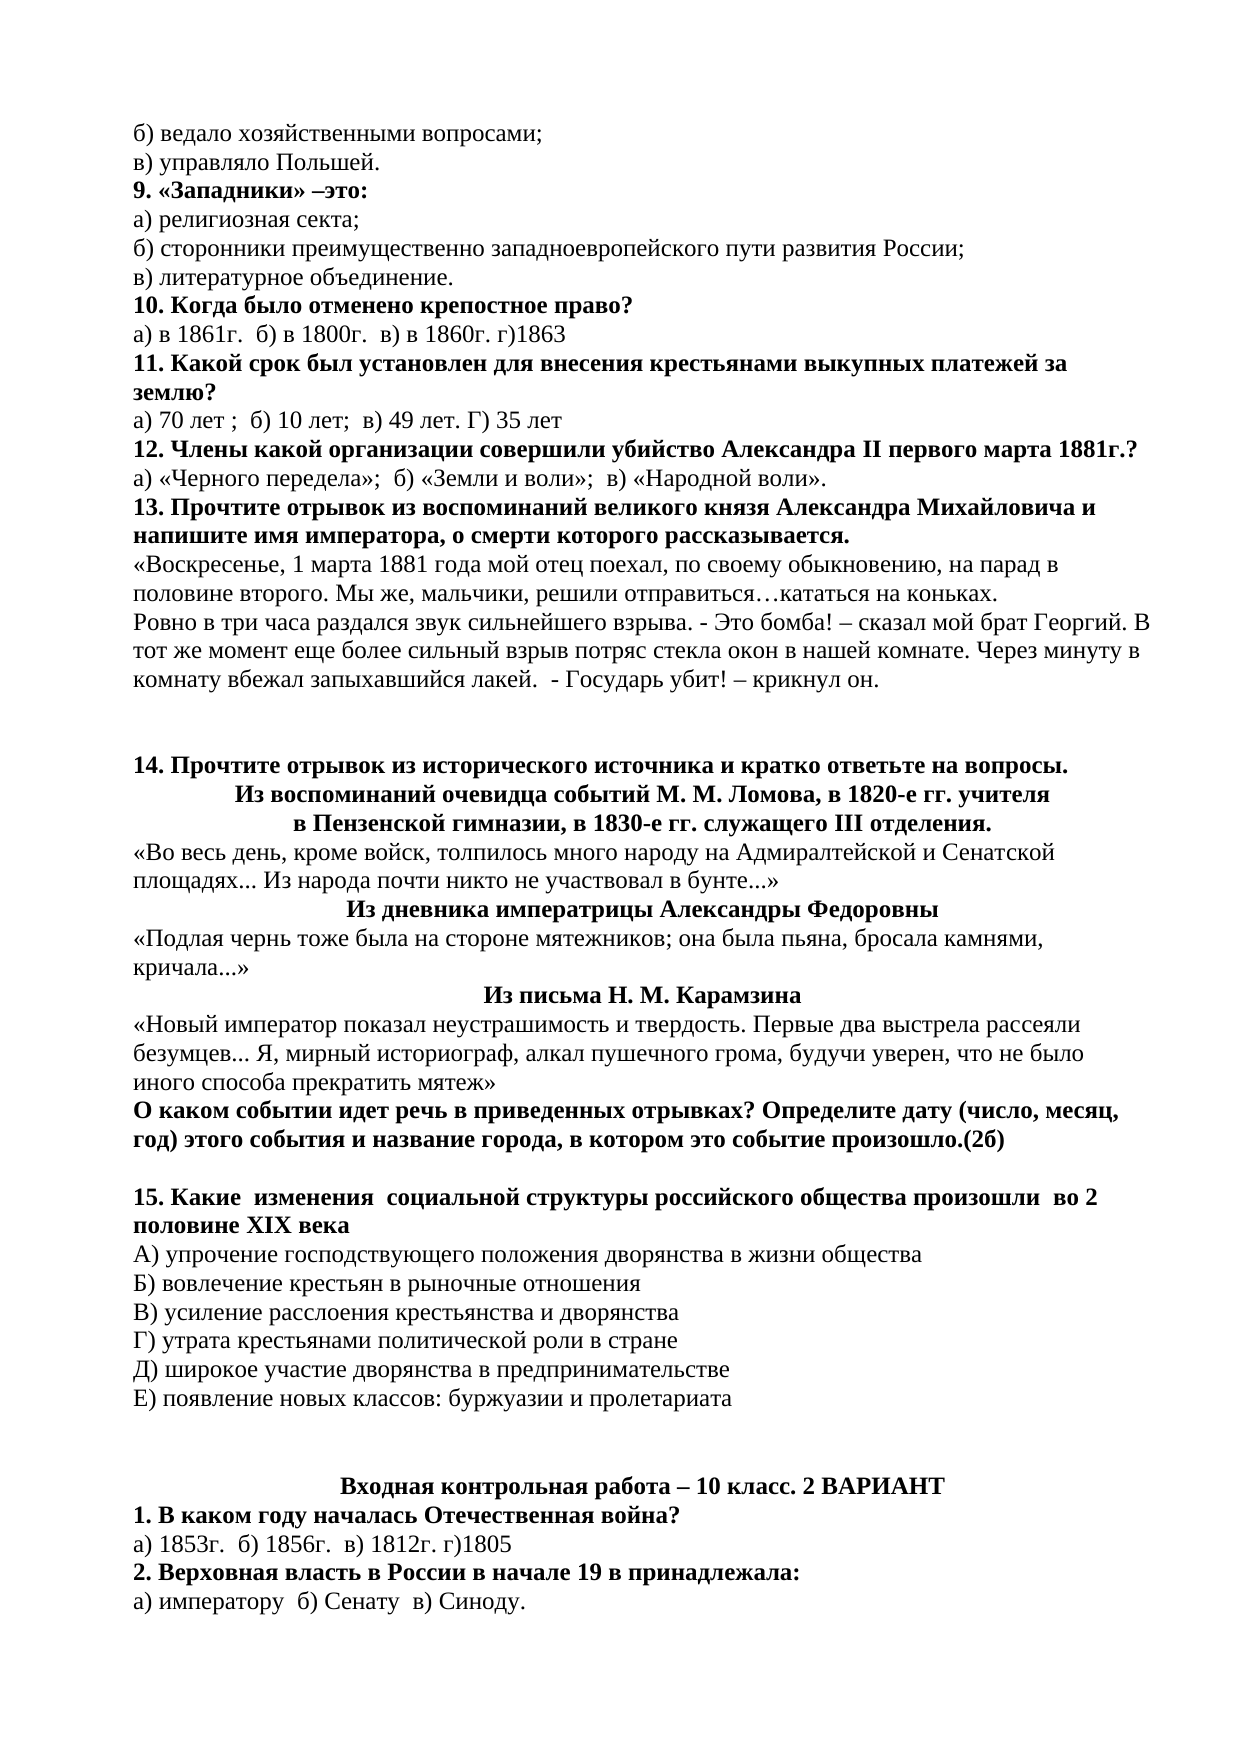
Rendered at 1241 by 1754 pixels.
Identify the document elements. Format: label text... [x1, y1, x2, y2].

text Из воспоминаний очевидца событий М. М. Ломова, в 1820-е гг. учителя [133, 779, 1152, 808]
text 15. Какие изменения социальной структуры российского общества произошли во 2 половине XIX века [133, 1182, 1152, 1239]
text «Подлая чернь тоже была на стороне мятежников; она была пьяна, бросала камнями, кричала...» [133, 923, 1152, 981]
text О каком событии идет речь в приведенных отрывках? Определите дату (число, месяц, год) этого события и название города, в котором это событие произошло.(2б) [133, 1096, 1152, 1153]
text Ровно в три часа раздался звук сильнейшего взрыва. - Это бомба! – сказал мой брат Георгий. В тот же момент еще более сильный взрыв потряс стекла окон в нашей комнате. Через минуту в комнату вбежал запыхавшийся лакей. - Государь убит! – крикнул он. [133, 607, 1152, 693]
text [133, 118, 1152, 176]
text «Во весь день, кроме войск, толпилось много народу на Адмиралтейской и Сенатской площадях... Из народа почти никто не участвовал в бунте...» [133, 837, 1152, 894]
text 2. Верховная власть в России в начале 19 в принадлежала: а) императору б) Сенату в) Синоду. [133, 1557, 1152, 1615]
text 14. Прочтите отрывок из исторического источника и кратко ответьте на вопросы. [133, 751, 1152, 779]
text Входная контрольная работа – 10 класс. 2 ВАРИАНТ [133, 1469, 1152, 1500]
text Е) появление новых классов: буржуазии и пролетариата [133, 1383, 1152, 1412]
text 12. Члены какой организации совершили убийство Александра II первого марта 1881г.? а) «Черного передела»; б) «Земли и воли»; в) «Народной воли». [133, 434, 1152, 492]
text 11. Какой срок был установлен для внесения крестьянами выкупных платежей за землю? а) 70 лет ; б) 10 лет; в) 49 лет. Г) 35 лет [133, 348, 1152, 434]
text 9. «Западники» –это: а) религиозная секта; б) сторонники преимущественно западноевропейского пути развития России; в) литературное объединение. [133, 176, 1152, 291]
text Б) вовлечение крестьян в рыночные отношения [133, 1268, 1152, 1297]
text 10. Когда было отменено крепостное право? а) в 1861г. б) в 1800г. в) в 1860г. г)1863 [133, 291, 1152, 348]
text «Новый император показал неустрашимость и твердость. Первые два выстрела рассеяли безумцев... Я, мирный историограф, алкал пушечного грома, будучи уверен, что не было иного способа прекратить мятеж» [133, 1009, 1152, 1096]
text В) усиление расслоения крестьянства и дворянства [133, 1297, 1152, 1326]
text в Пензенской гимназии, в 1830-е гг. служащего III отделения. [133, 808, 1152, 837]
text Из письма Н. М. Карамзина [133, 981, 1152, 1009]
text А) упрочение господствующего положения дворянства в жизни общества [133, 1239, 1152, 1268]
text Из дневника императрицы Александры Федоровны [133, 894, 1152, 923]
text Д) широкое участие дворянства в предпринимательстве [133, 1354, 1152, 1383]
text 1. В каком году началась Отечественная война? а) 1853г. б) 1856г. в) 1812г. г)1805 [133, 1500, 1152, 1557]
text «Воскресенье, 1 марта 1881 года мой отец поехал, по своему обыкновению, на парад в половине второго. Мы же, мальчики, решили отправиться…кататься на коньках. [133, 549, 1152, 607]
text 13. Прочтите отрывок из воспоминаний великого князя Александра Михайловича и напишите имя императора, о смерти которого рассказывается. [133, 492, 1152, 549]
text Г) утрата крестьянами политической роли в стране [133, 1326, 1152, 1354]
